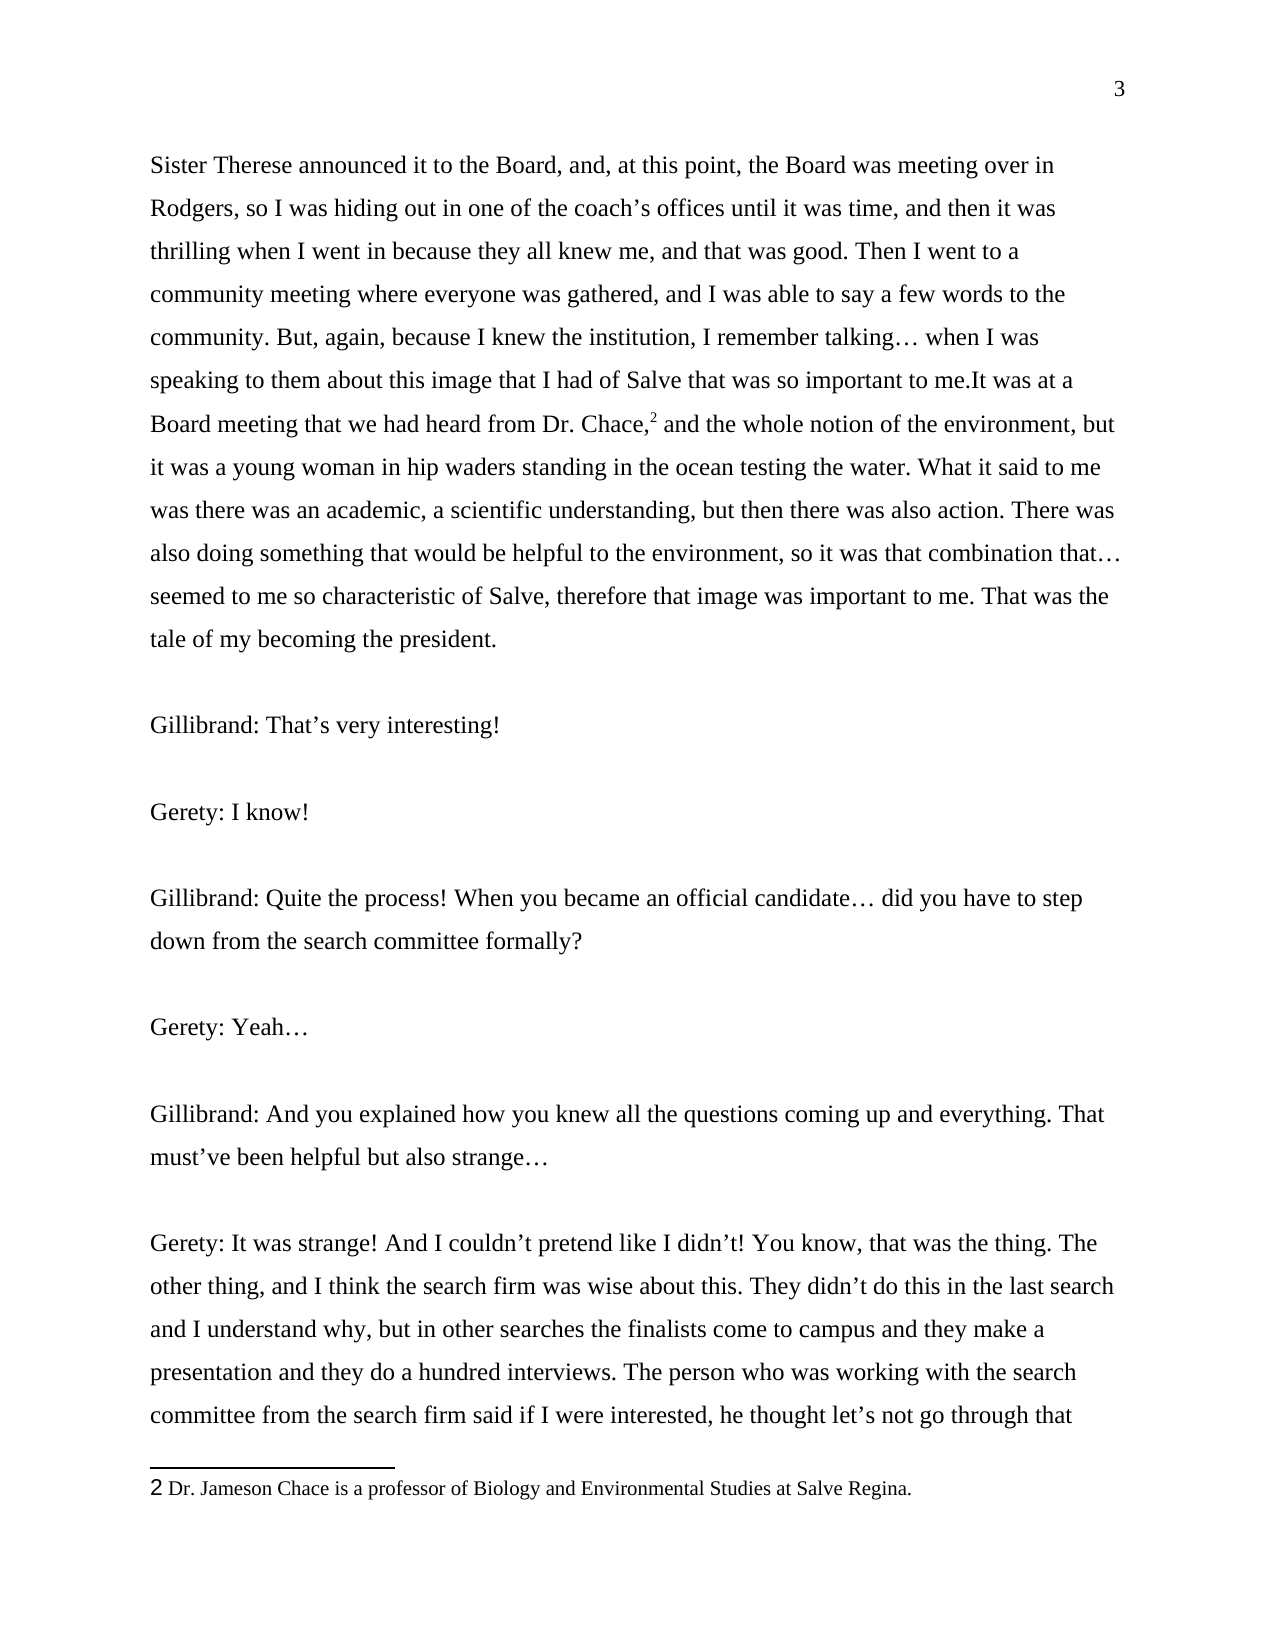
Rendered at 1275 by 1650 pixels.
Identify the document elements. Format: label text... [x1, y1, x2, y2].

text Gerety: I know! [150, 797, 1125, 826]
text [150, 150, 1125, 653]
text Gerety: Yeah… [150, 1012, 1125, 1041]
text Gillibrand: That’s very interesting! [150, 711, 1125, 739]
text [150, 1228, 1125, 1429]
text Gillibrand: And you explained how you knew all the questions coming up and everything. That must’ve been helpful but also strange… [150, 1099, 1125, 1171]
text Gillibrand: Quite the process! When you became an official candidate… did you have to step down from the search committee formally? [150, 883, 1125, 955]
